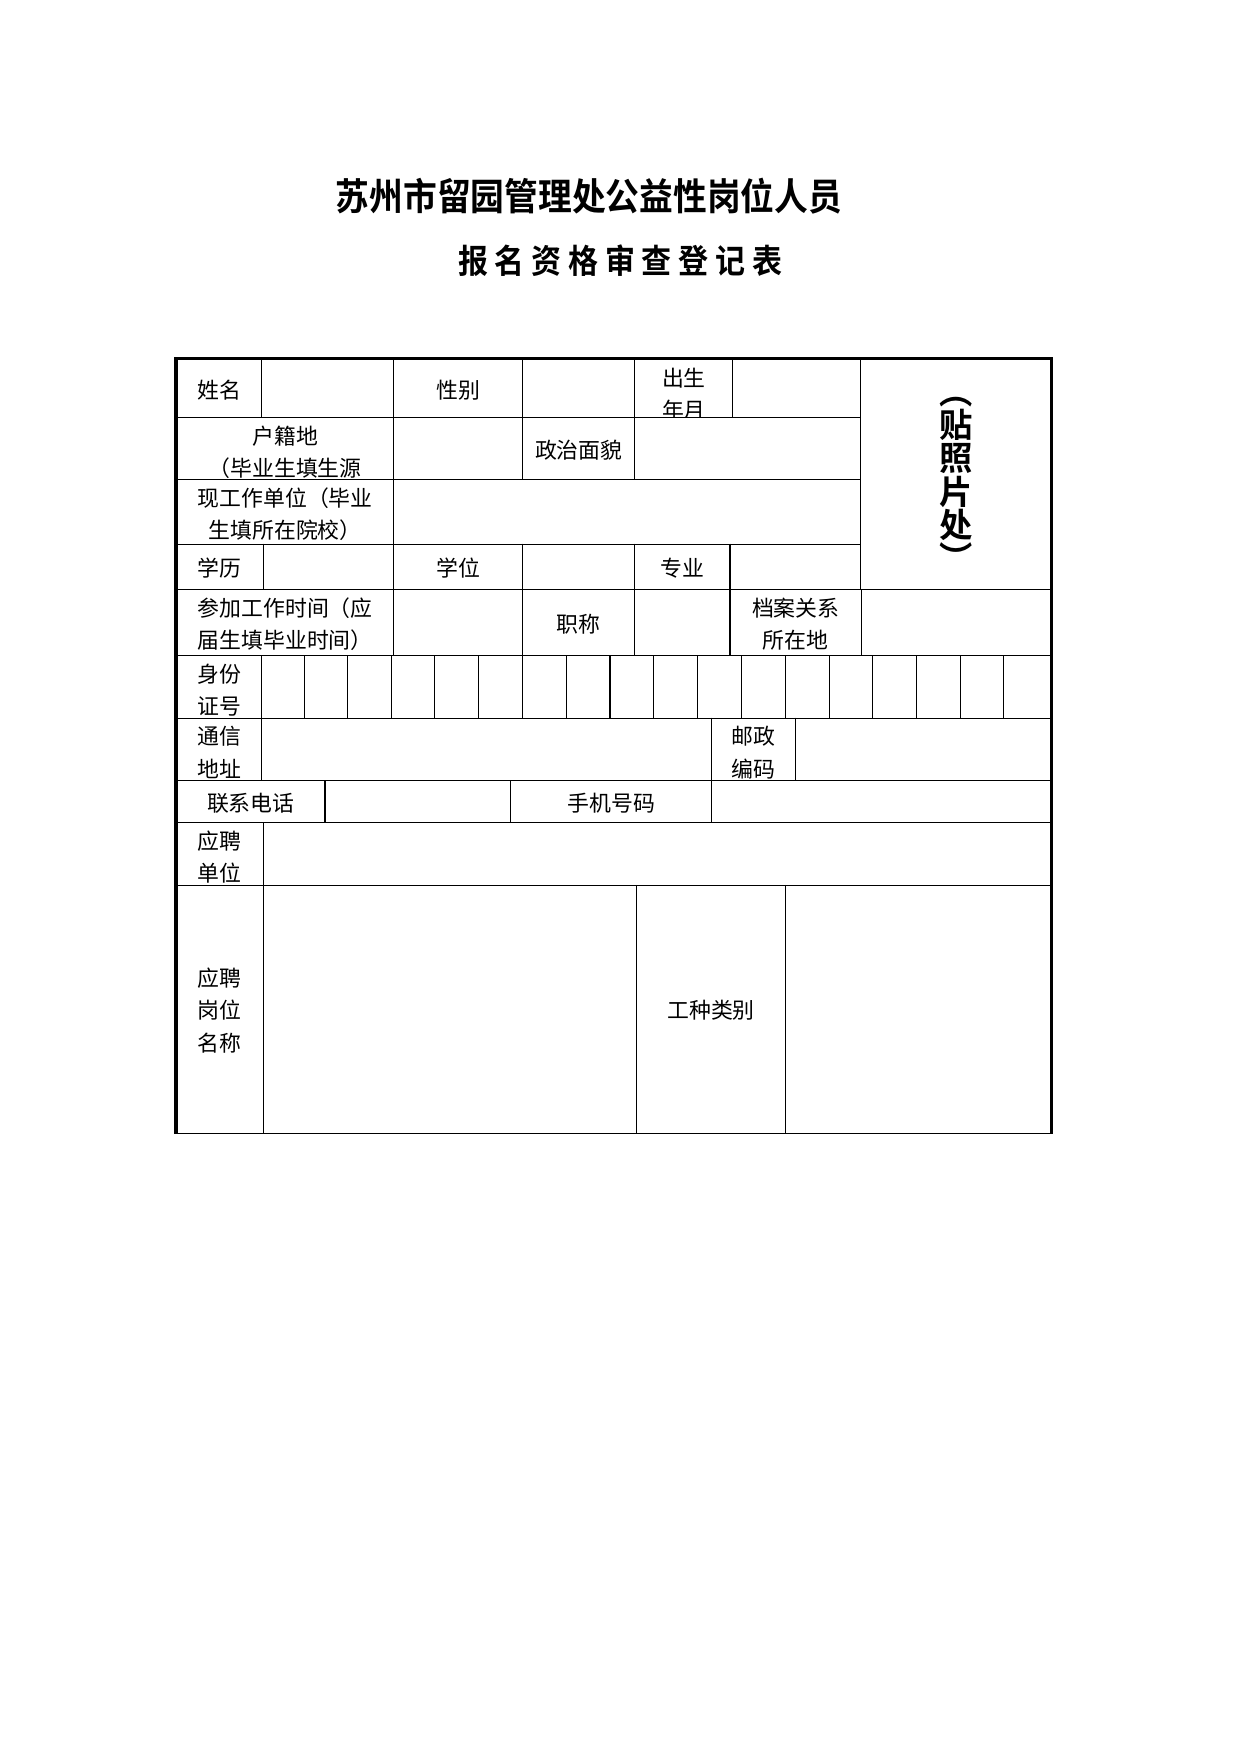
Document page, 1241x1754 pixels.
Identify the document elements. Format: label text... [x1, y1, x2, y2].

table_cell [873, 656, 916, 718]
table_cell 手机号码 [511, 781, 711, 822]
table_cell 学位 [394, 545, 522, 589]
table_cell [326, 781, 510, 822]
table_cell [961, 656, 1003, 718]
table_cell [786, 886, 1050, 1133]
table_cell 通信 地址 [178, 719, 261, 780]
table_cell 专业 [635, 545, 729, 589]
table_cell [394, 590, 522, 655]
table_cell 职称 [523, 590, 634, 655]
table_header 姓名 [178, 360, 261, 417]
table_cell 身份 证号 [178, 656, 261, 718]
table_header [262, 360, 393, 417]
table_header （贴照片处） [861, 360, 1050, 589]
table_cell 工种类别 [637, 886, 785, 1133]
table_cell 户籍地 （毕业生填生源地） [178, 418, 393, 479]
table_cell [698, 656, 741, 718]
table_cell [786, 656, 829, 718]
table_cell [435, 656, 478, 718]
table_cell [635, 418, 860, 479]
table_cell [742, 656, 785, 718]
table_cell [712, 781, 1050, 822]
text 苏州市留园管理处公益性岗位人员 [187, 162, 948, 227]
table_cell [611, 656, 653, 718]
table_cell 邮政 编码 [712, 719, 795, 780]
table_cell [262, 656, 304, 718]
table_cell [262, 719, 711, 780]
table_cell [479, 656, 522, 718]
table_header 性别 [394, 360, 522, 417]
table_cell [567, 656, 609, 718]
table_cell [523, 545, 634, 589]
table_cell [348, 656, 391, 718]
text 报 名 资 格 审 查 登 记 表 [187, 227, 1053, 292]
table_cell 档案关系所在地 [731, 590, 861, 655]
table_cell 现工作单位（毕业生填所在院校） [178, 480, 393, 543]
table_cell 政治面貌 [523, 418, 634, 479]
table_cell [1004, 656, 1050, 718]
table_cell 学历 [178, 545, 263, 589]
table_cell [917, 656, 960, 718]
table_cell [862, 590, 1050, 655]
table_cell [392, 656, 434, 718]
table_cell 联系电话 [178, 781, 324, 822]
table_cell 参加工作时间（应届生填毕业时间） [178, 590, 393, 655]
table_cell [654, 656, 697, 718]
table_cell [305, 656, 347, 718]
table_cell [394, 418, 522, 479]
table_header 出生 年月 [635, 360, 732, 417]
table_cell [264, 823, 1050, 885]
table_cell [635, 590, 729, 655]
table_cell [731, 545, 860, 589]
table_cell [830, 656, 872, 718]
table_cell [394, 480, 860, 543]
table_cell [264, 545, 393, 589]
table_cell 应聘单位名称 [178, 823, 263, 885]
table_cell [264, 886, 636, 1133]
table_header [523, 360, 634, 417]
table_cell [796, 719, 1050, 780]
table_cell [523, 656, 566, 718]
table_header [733, 360, 860, 417]
table_cell 应聘岗位名称 [178, 886, 263, 1133]
